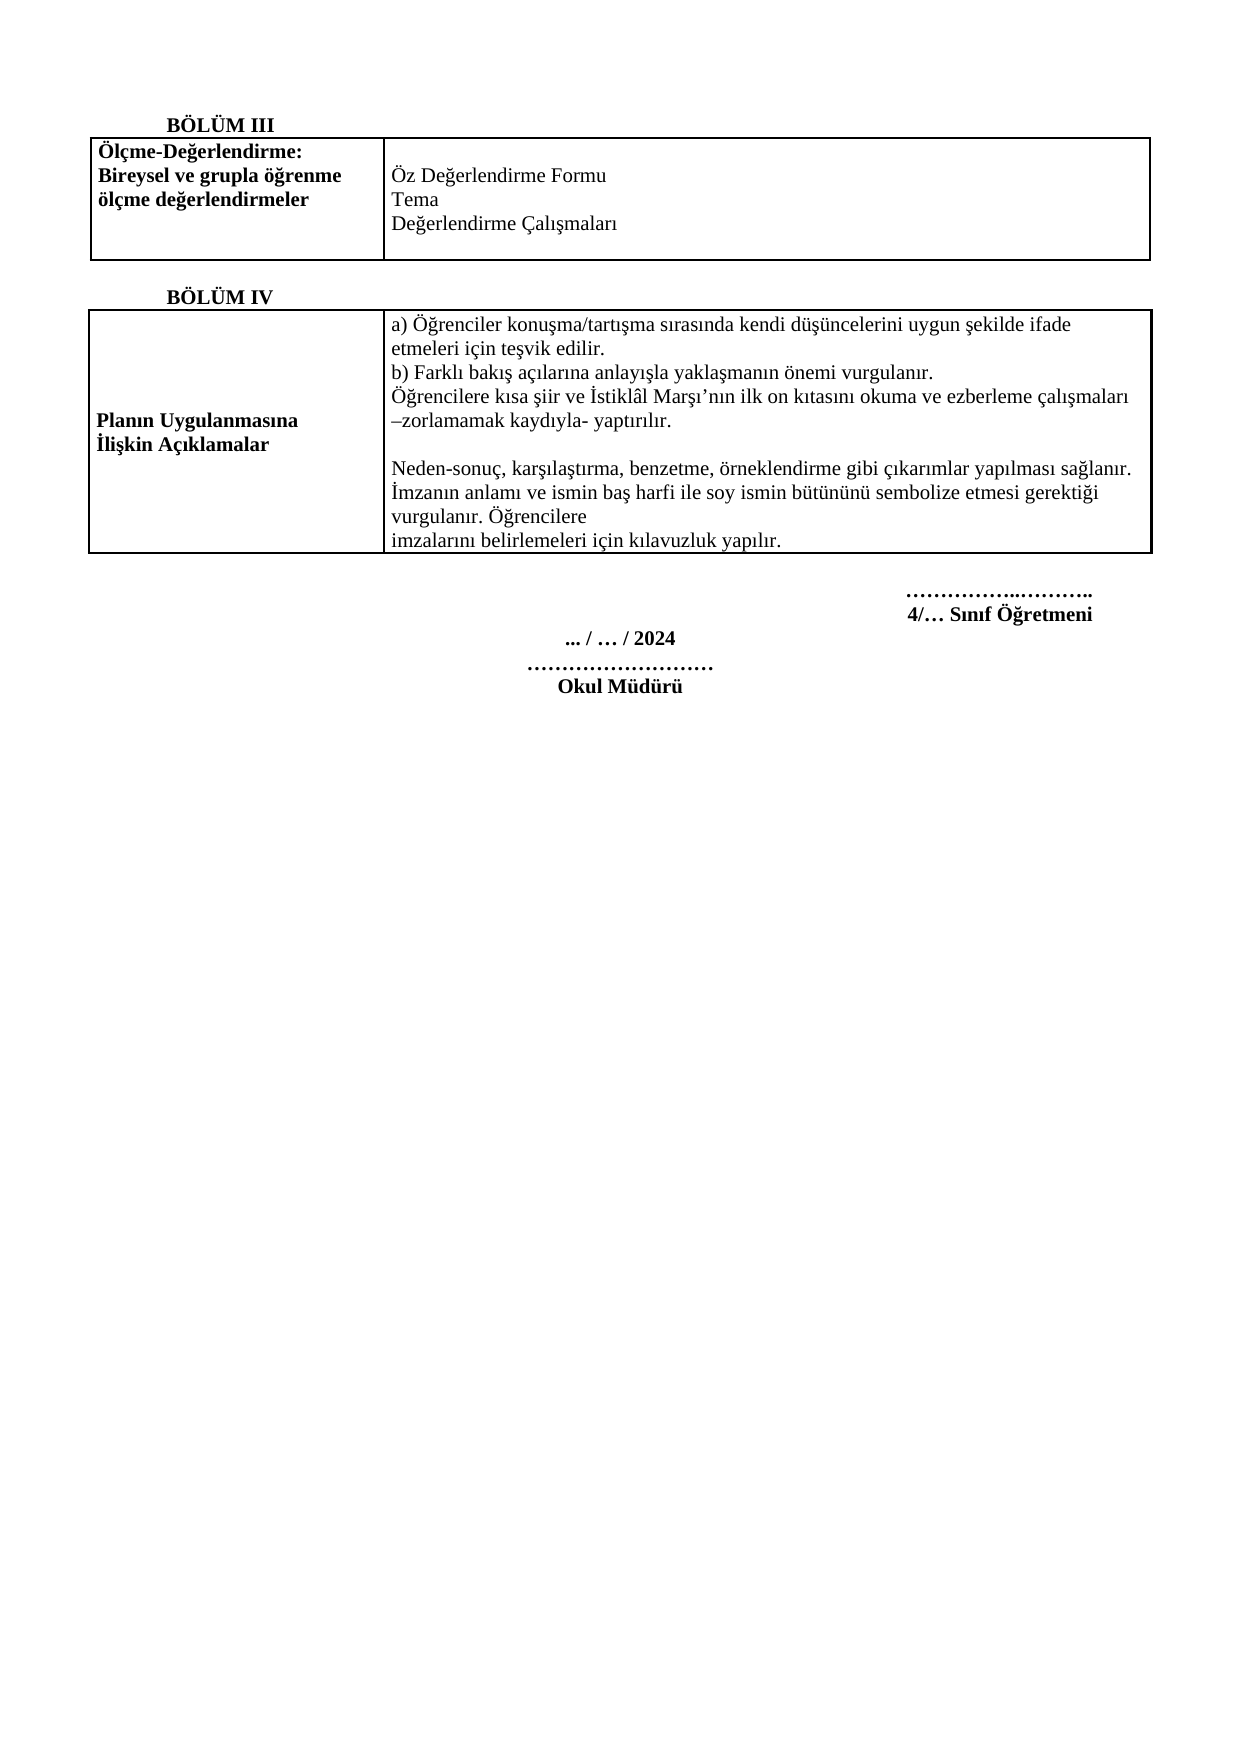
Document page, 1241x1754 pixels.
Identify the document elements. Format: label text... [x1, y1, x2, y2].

text 4/… Sınıf Öğretmeni [148, 602, 1092, 626]
text Okul Müdürü [148, 674, 1092, 698]
table_header Öz Değerlendirme Formu Tema Değerlendirme Çalışmaları [385, 139, 1149, 259]
table_header Ölçme-Değerlendirme: Bireysel ve grupla öğrenme ölçme değerlendirmeler [92, 139, 383, 259]
table_header Planın Uygulanmasına İlişkin Açıklamalar [90, 311, 383, 552]
subtitle BÖLÜM IV [148, 285, 1092, 309]
table_header a) Öğrenciler konuşma/tartışma sırasında kendi düşüncelerini uygun şekilde ifade etmeleri için teşvik edilir. b) Farklı bakış açılarına anlayışla yaklaşmanın önemi vurgulanır. Öğrencilere kısa şiir ve İstiklâl Marşı’nın ilk on kıtasını okuma ve ezberleme çalışmaları –zorlamamak kaydıyla- yaptırılır. Neden-sonuç, karşılaştırma, benzetme, örneklendirme gibi çıkarımlar yapılması sağlanır. İmzanın anlamı ve ismin baş harfi ile soy ismin bütününü sembolize etmesi gerektiği vurgulanır. Öğrencilere imzalarını belirlemeleri için kılavuzluk yapılır. [385, 311, 1150, 552]
text ……………………… [148, 650, 1092, 674]
text ……………..……….. [148, 578, 1092, 602]
subtitle BÖLÜM III [148, 113, 1092, 137]
text ... / … / 2024 [148, 626, 1092, 650]
